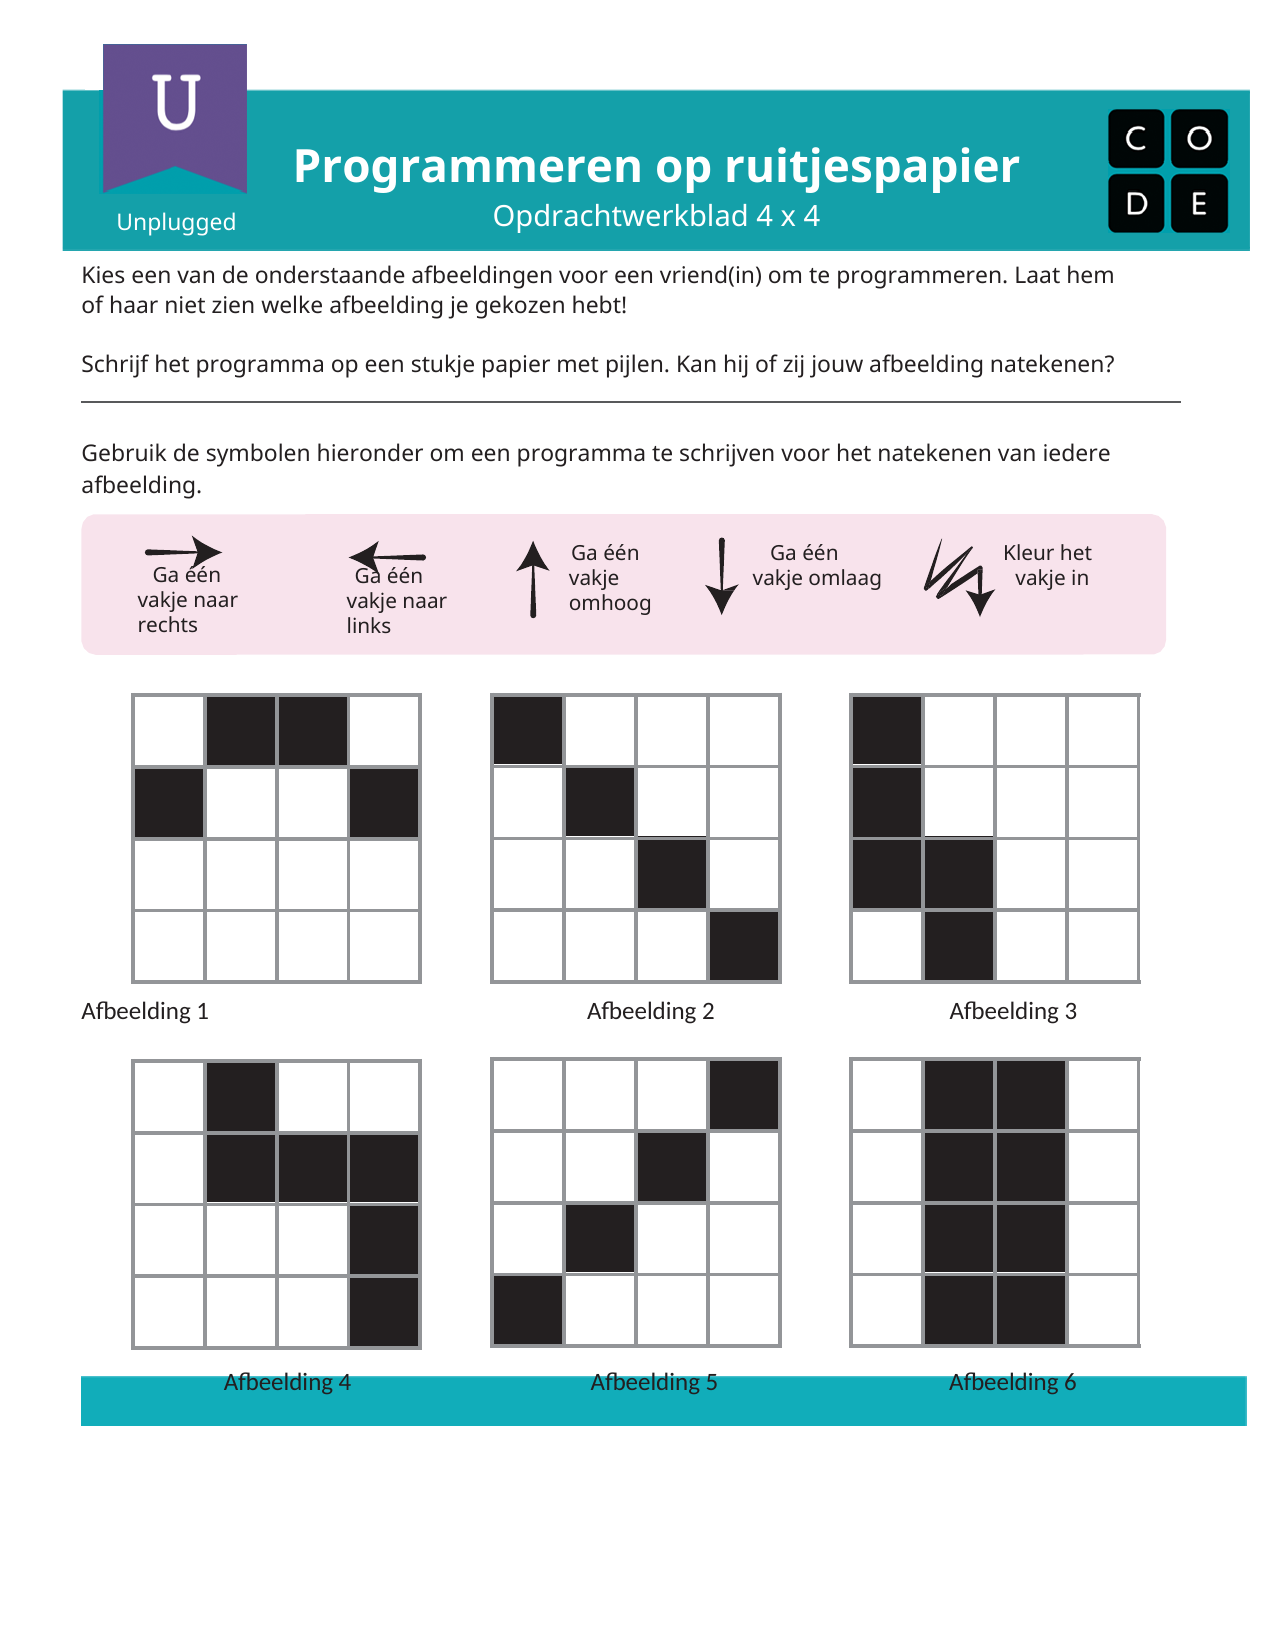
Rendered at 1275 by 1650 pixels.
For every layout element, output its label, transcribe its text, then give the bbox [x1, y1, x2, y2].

text Kies een van de onderstaande afbeeldingen voor een vriend(in) om te programmeren. Laat hem of haar niet zien welke afbeelding je gekozen hebt! [81, 109, 1143, 319]
text Gebruik de symbolen hieronder om een programma te schrijven voor het natekenen van iedere afbeelding. [81, 437, 1143, 500]
table_header [350, 1063, 418, 1131]
table_header [279, 697, 347, 765]
table_cell [350, 841, 418, 908]
table_header [207, 697, 275, 765]
table_cell [135, 1135, 203, 1202]
text Afbeelding 1 Afbeelding 2 Afbeelding 3 [81, 995, 1231, 1025]
table_cell [135, 841, 203, 908]
table_cell [135, 1278, 203, 1346]
text Afbeelding 4 Afbeelding 5 Afbeelding 6 [223, 1366, 1231, 1396]
text Kleur het vakje in [1003, 541, 1139, 591]
table_cell [279, 1135, 347, 1202]
table_cell [135, 769, 203, 837]
picture [62, 44, 1250, 251]
text Schrijf het programma op een stukje papier met pijlen. Kan hij of zij jouw afbeelding natekenen? [81, 348, 1231, 379]
table_cell [135, 912, 203, 980]
table_cell [135, 1206, 203, 1274]
table_cell [207, 1206, 275, 1274]
text Ga één vakje naar links [346, 563, 466, 638]
table_header [207, 1063, 275, 1131]
text Ga één vakje omhoog [569, 541, 677, 616]
table_cell [350, 1278, 418, 1346]
table_header [279, 1063, 347, 1131]
table_header [135, 697, 203, 765]
table_cell [350, 1135, 418, 1202]
text Ga één vakje naar rechts [137, 563, 272, 638]
table_header [350, 697, 418, 765]
table_cell [279, 769, 347, 837]
table_cell [350, 769, 418, 837]
picture [81, 1376, 1247, 1426]
table_cell [350, 1206, 418, 1274]
table_header [135, 1063, 203, 1131]
table_cell [279, 1206, 347, 1274]
table_cell [207, 841, 275, 908]
table_cell [207, 1135, 275, 1202]
table_cell [279, 841, 347, 908]
table_cell [207, 1278, 275, 1346]
table_cell [350, 912, 418, 980]
table_cell [207, 769, 275, 837]
table_cell [207, 912, 275, 980]
table_cell [279, 912, 347, 980]
text Ga één vakje omlaag [752, 541, 891, 591]
table_cell [279, 1278, 347, 1346]
